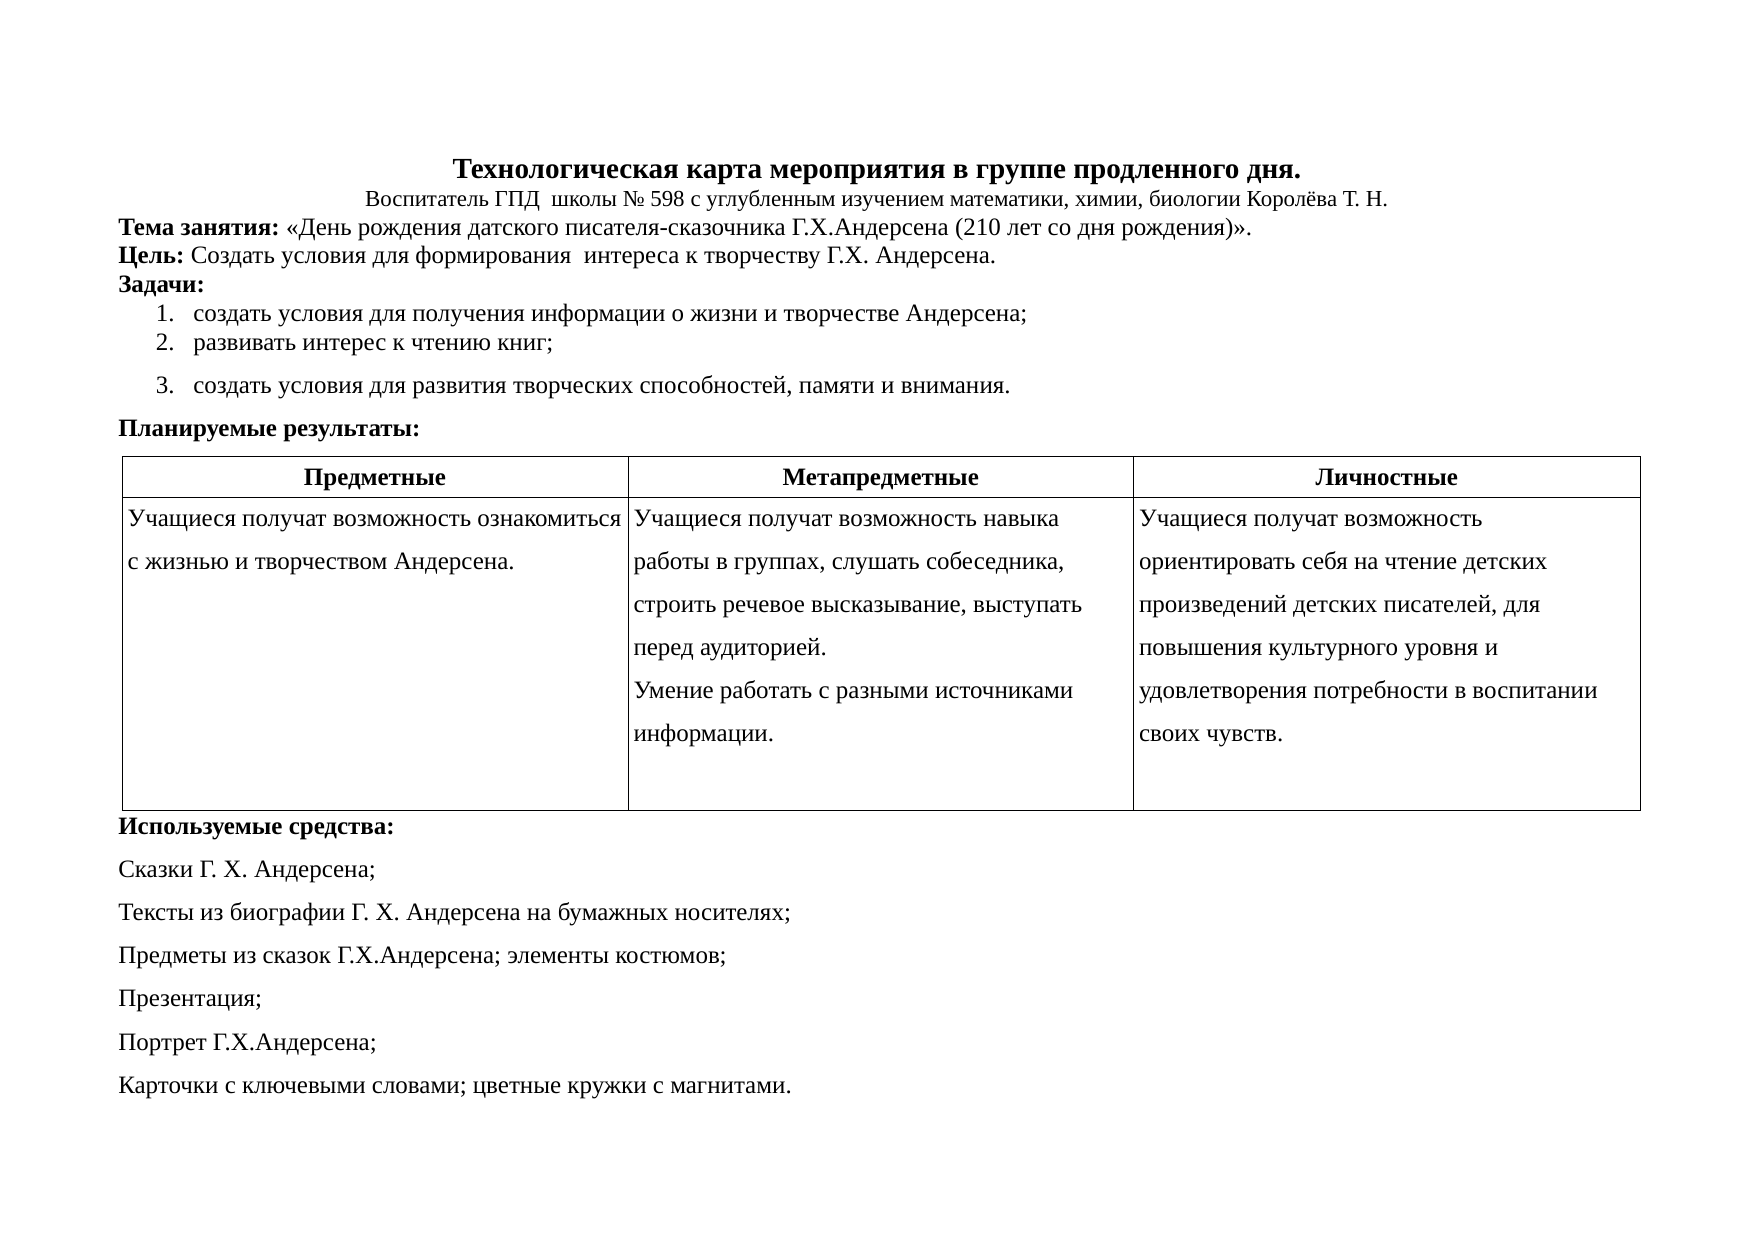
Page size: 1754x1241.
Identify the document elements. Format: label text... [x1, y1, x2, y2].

list создать условия для развития творческих способностей, памяти и внимания. [156, 370, 1636, 398]
text Планируемые результаты: [118, 413, 1636, 442]
text Презентация; [118, 983, 1636, 1012]
text Сказки Г. Х. Андерсена; [118, 854, 1636, 883]
text Технологическая карта мероприятия в группе продленного дня. [118, 152, 1636, 185]
text Портрет Г.Х.Андерсена; [118, 1027, 1636, 1055]
table_header Личностные [1134, 457, 1640, 497]
table_header Метапредметные [629, 457, 1133, 497]
text Тема занятия: «День рождения датского писателя-сказочника Г.Х.Андерсена (210 лет со дня рождения)». [118, 212, 1636, 240]
text Предметы из сказок Г.Х.Андерсена; элементы костюмов; [118, 940, 1636, 969]
text Карточки с ключевыми словами; цветные кружки с магнитами. [118, 1070, 1636, 1098]
text Воспитатель ГПД школы № 598 с углубленным изучением математики, химии, биологии Королёва Т. Н. [118, 185, 1636, 212]
list развивать интерес к чтению книг; [156, 327, 1636, 355]
table_header Предметные [123, 457, 628, 497]
text Используемые средства: [118, 811, 1636, 840]
table_cell Учащиеся получат возможность навыка работы в группах, слушать собеседника, строить речевое высказывание, выступать перед аудиторией. Умение работать с разными источниками информации. [629, 498, 1133, 810]
text Цель: Создать условия для формирования интереса к творчеству Г.Х. Андерсена. [118, 240, 1636, 269]
text Тексты из биографии Г. Х. Андерсена на бумажных носителях; [118, 897, 1636, 926]
text Задачи: [118, 269, 1636, 298]
table_cell Учащиеся получат возможность ознакомиться с жизнью и творчеством Андерсена. [123, 498, 628, 810]
table_cell Учащиеся получат возможность ориентировать себя на чтение детских произведений детских писателей, для повышения культурного уровня и удовлетворения потребности в воспитании своих чувств. [1134, 498, 1640, 810]
list создать условия для получения информации о жизни и творчестве Андерсена; [156, 298, 1636, 327]
